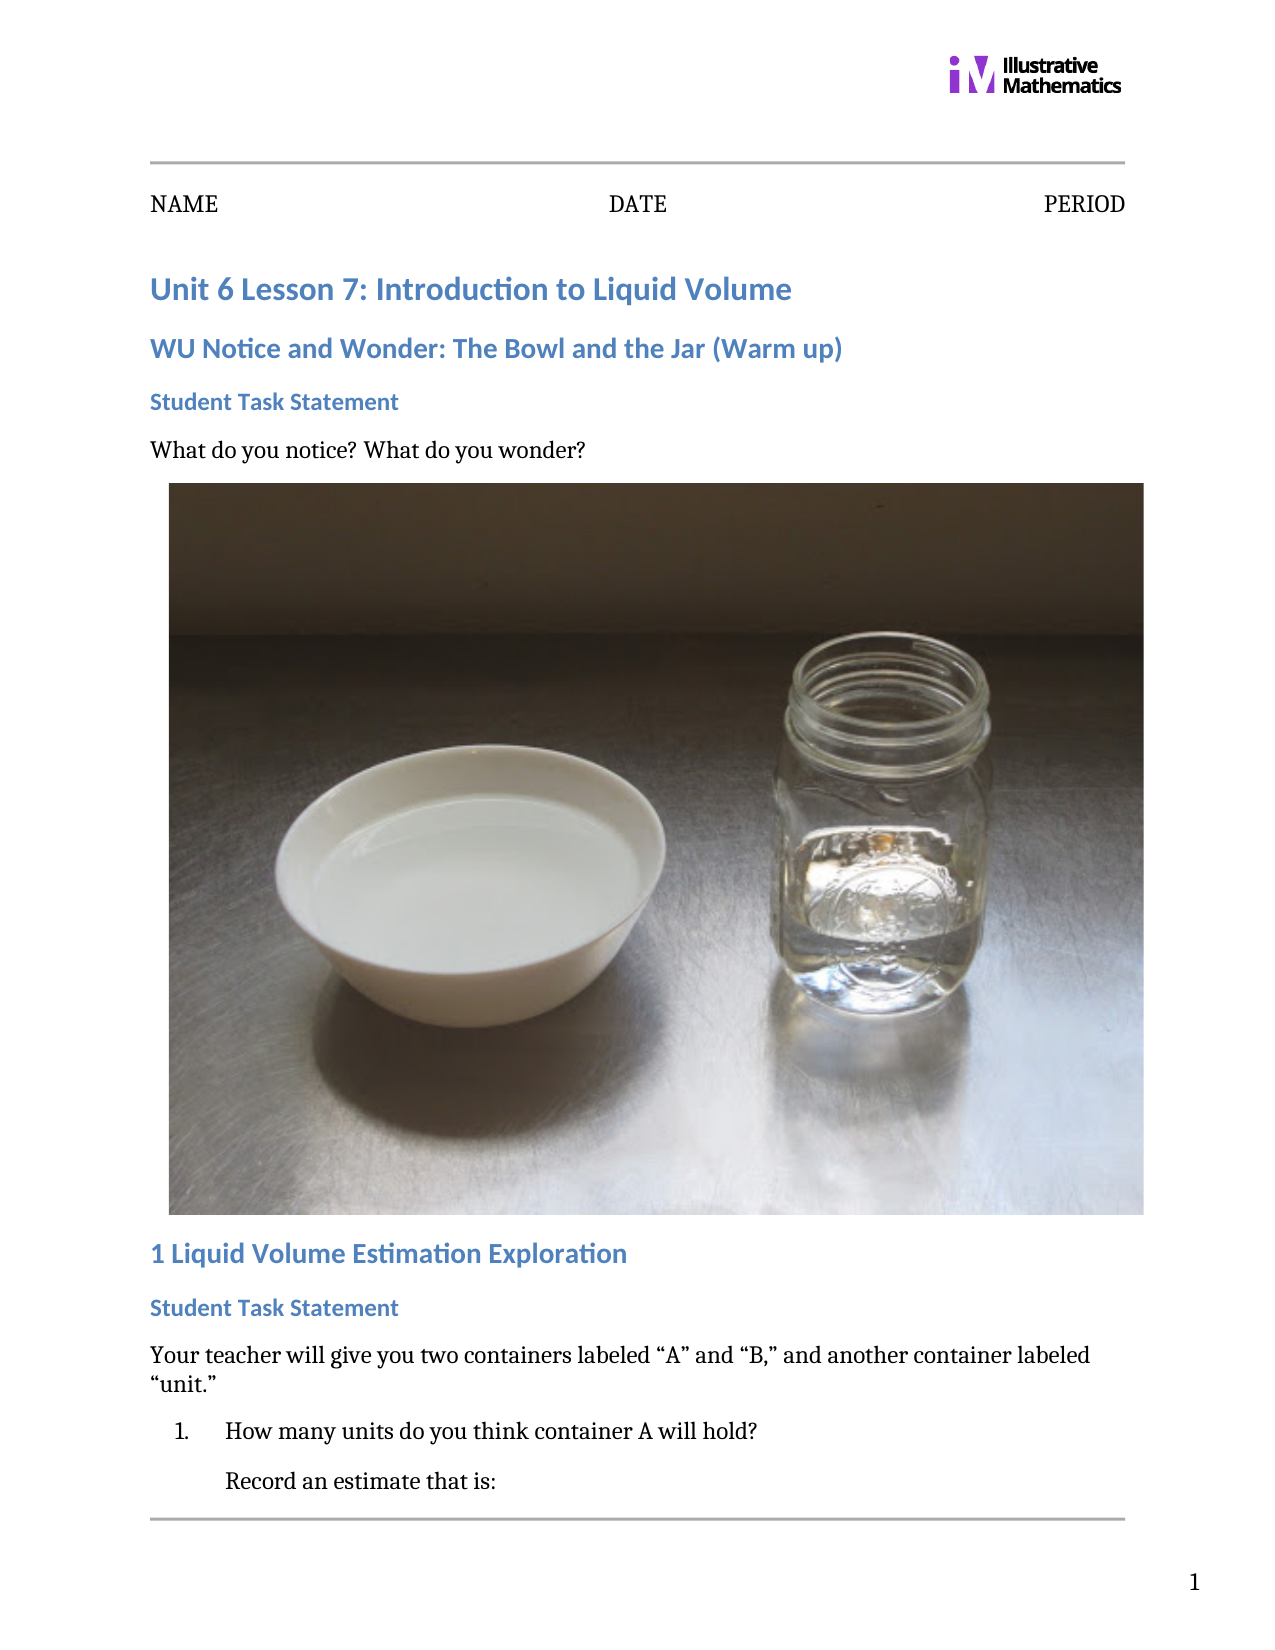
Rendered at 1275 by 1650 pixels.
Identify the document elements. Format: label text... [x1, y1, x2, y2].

subtitle Student Task Statement [150, 1292, 1125, 1322]
text What do you notice? What do you wonder? [150, 436, 1125, 464]
subtitle Student Task Statement [150, 386, 1125, 417]
subtitle WU Notice and Wonder: The Bowl and the Jar (Warm up) [150, 330, 1125, 366]
list Record an estimate that is: [175, 1467, 1125, 1496]
subtitle 1 Liquid Volume Estimation Exploration [150, 1235, 1125, 1271]
subtitle Unit 6 Lesson 7: Introduction to Liquid Volume [150, 268, 1125, 309]
list How many units do you think container A will hold? [175, 1417, 1125, 1446]
text Your teacher will give you two containers labeled “A” and “B,” and another container labeled “unit.” [150, 1341, 1125, 1398]
picture [949, 55, 1121, 93]
picture [168, 483, 1144, 1215]
